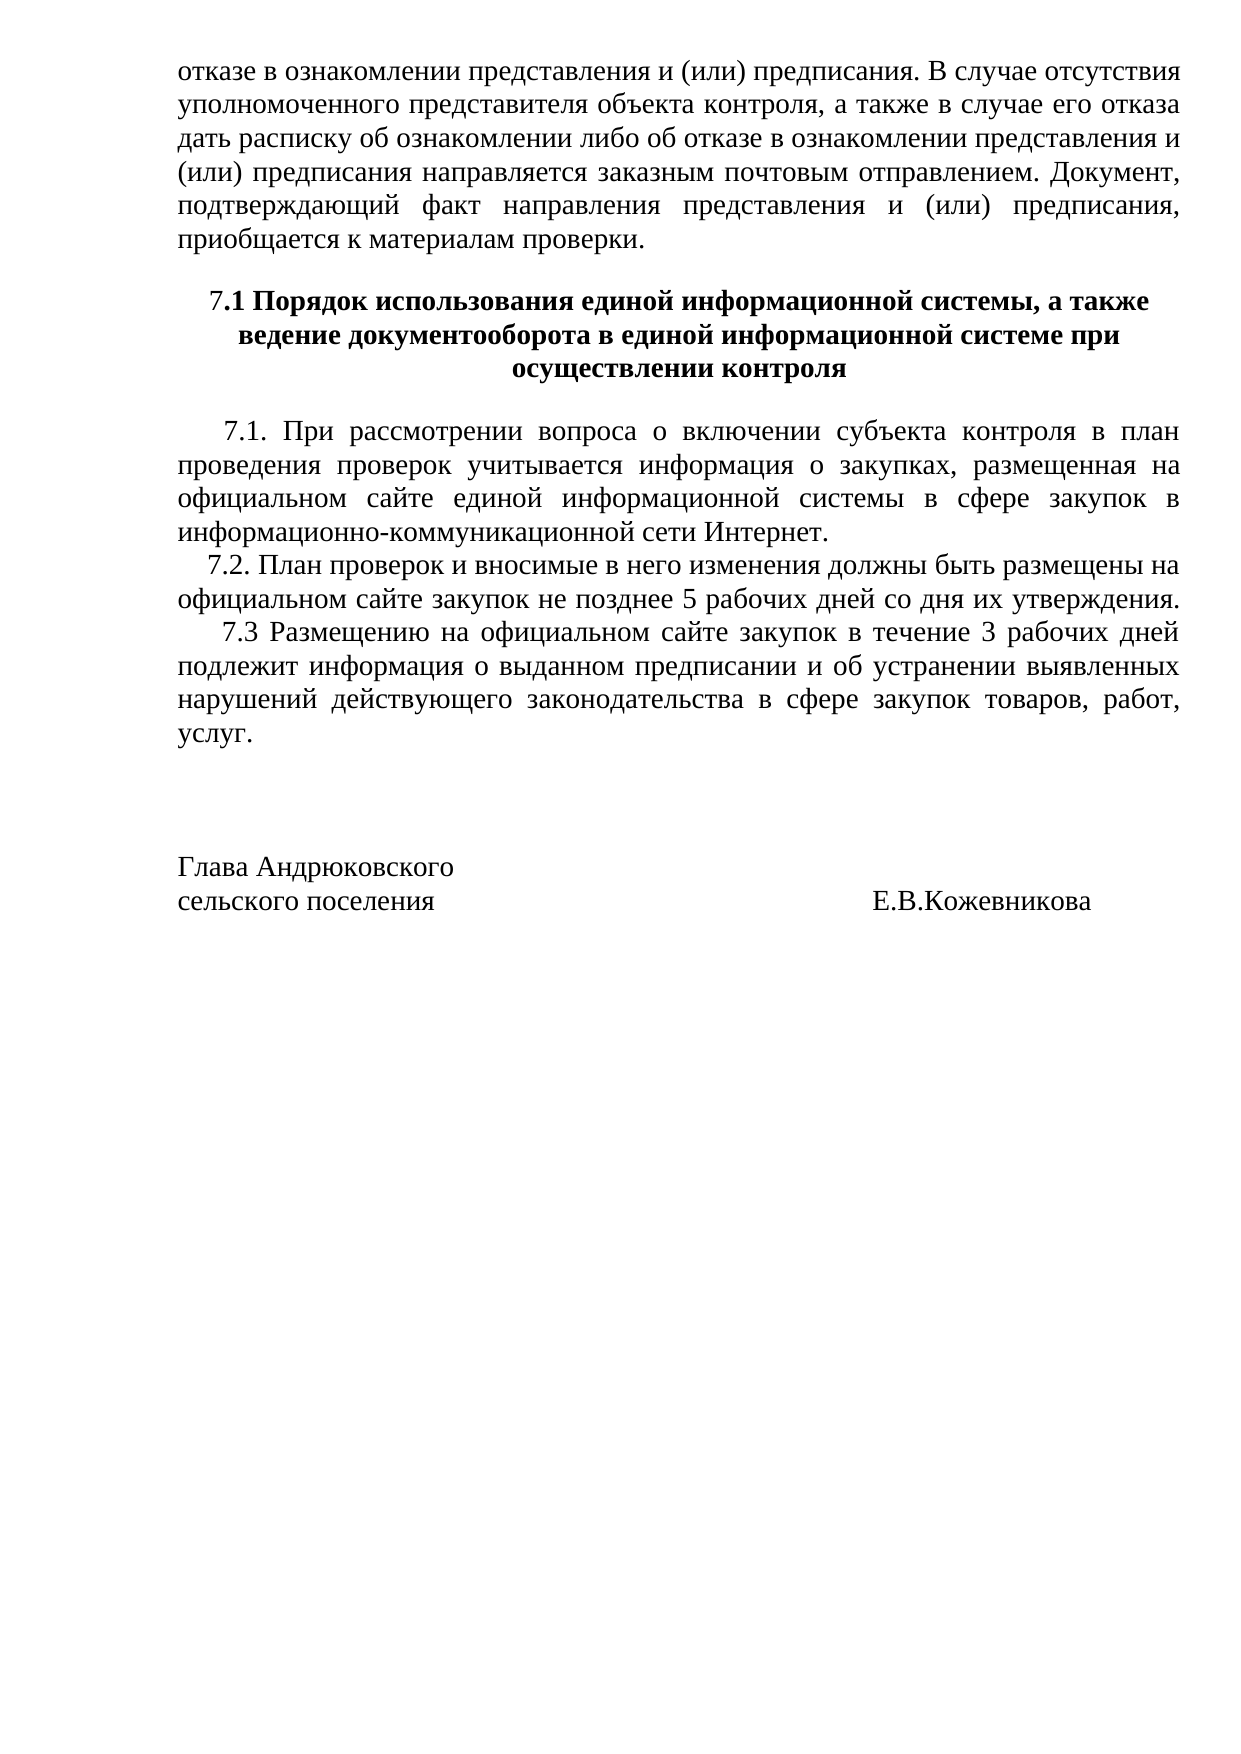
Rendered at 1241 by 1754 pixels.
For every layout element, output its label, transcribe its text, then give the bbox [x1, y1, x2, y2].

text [177, 53, 1181, 254]
text 7.1 Порядок использования единой информационной системы, а также ведение документооборота в единой информационной системе при осуществлении контроля [177, 283, 1181, 384]
text 7.2. План проверок и вносимые в него изменения должны быть размещены на официальном сайте закупок не позднее 5 рабочих дней со дня их утверждения. 7.3 Размещению на официальном сайте закупок в течение 3 рабочих дней подлежит информация о выданном предписании и об устранении выявленных нарушений действующего законодательства в сфере закупок товаров, работ, услуг. [177, 547, 1181, 749]
text 7.1. При рассмотрении вопроса о включении субъекта контроля в план проведения проверок учитывается информация о закупках, размещенная на официальном сайте единой информационной системы в сфере закупок в информационно-коммуникационной сети Интернет. [177, 413, 1181, 547]
text сельского поселения Е.В.Кожевникова [177, 883, 1181, 916]
text Глава Андрюковского [177, 849, 1181, 883]
